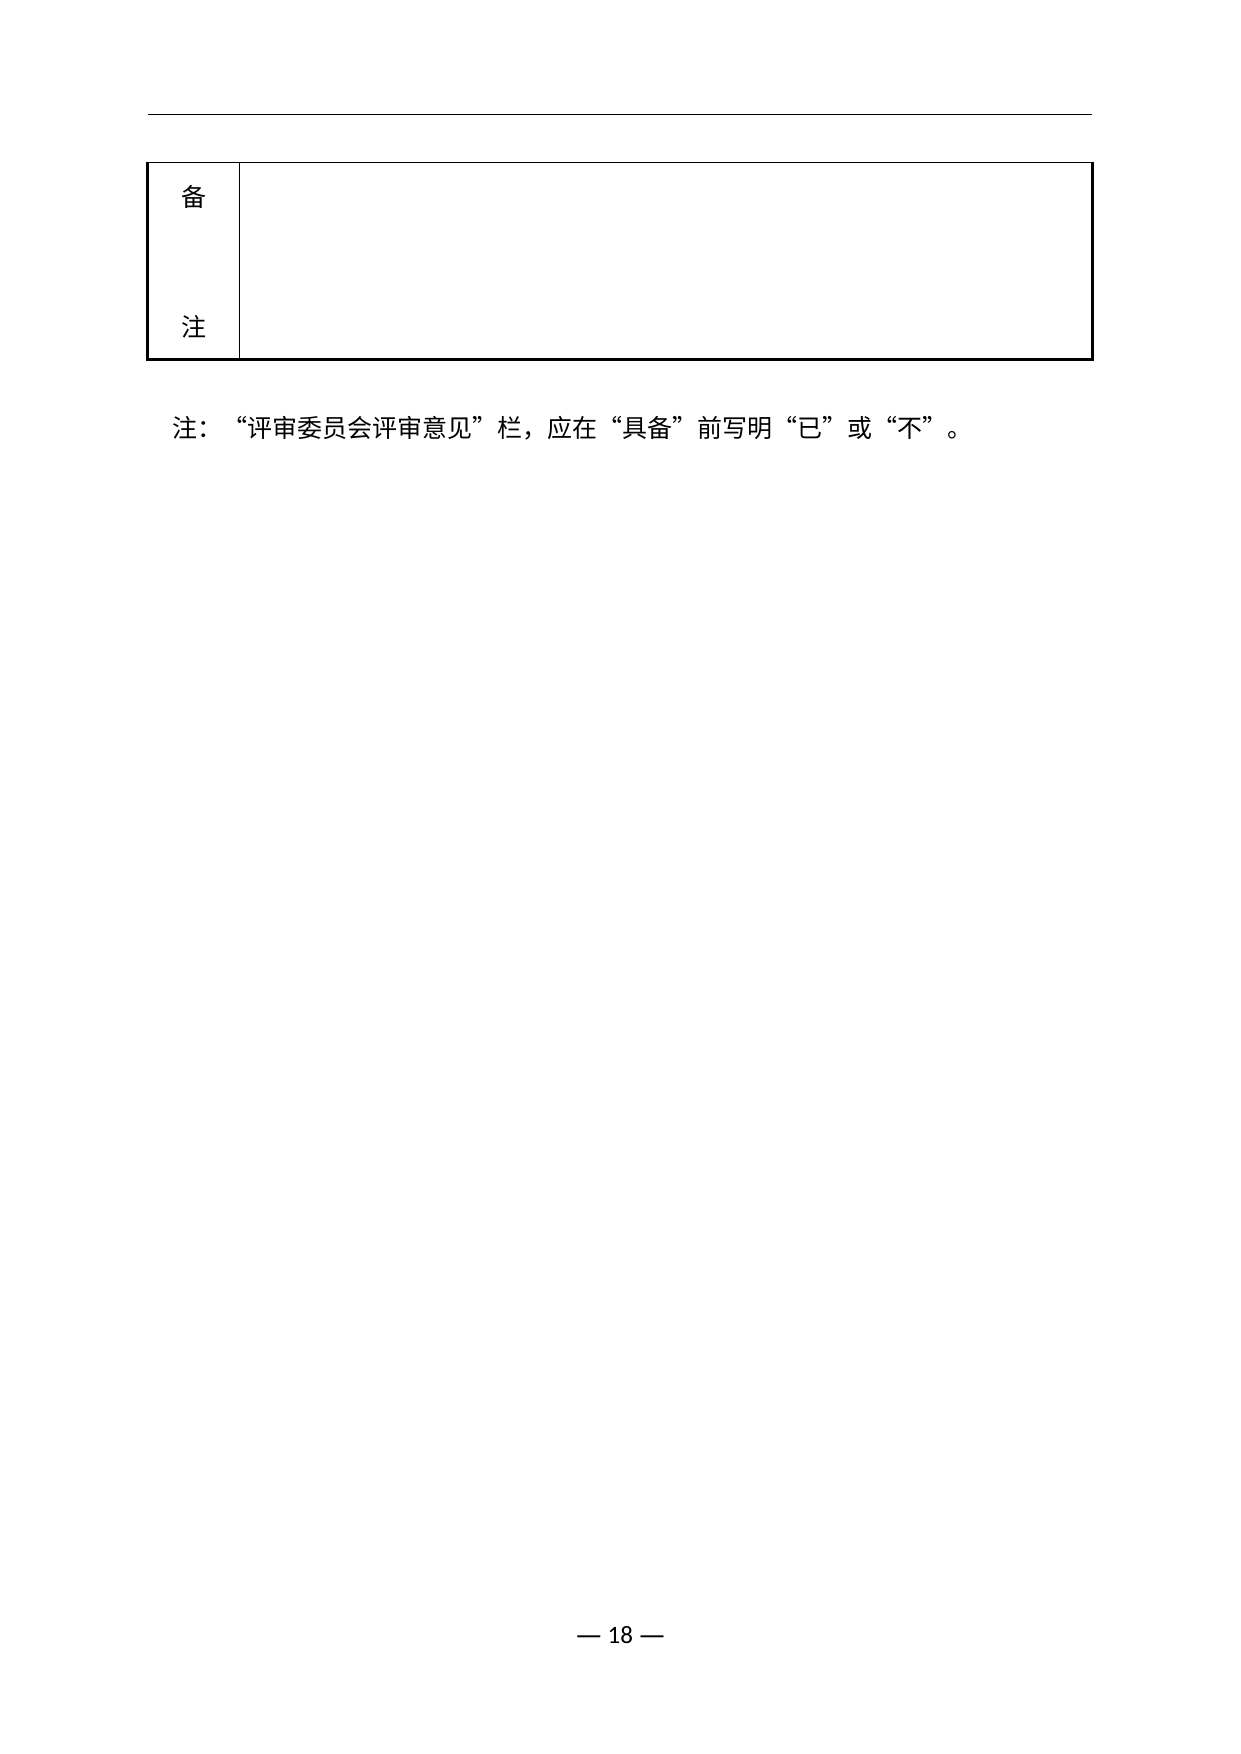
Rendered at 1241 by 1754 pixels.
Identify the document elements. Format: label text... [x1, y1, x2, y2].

text 注：“评审委员会评审意见”栏，应在“具备”前写明“已”或“不”。 [148, 394, 1092, 459]
table_cell [240, 163, 1091, 358]
table_cell 备 注 [149, 163, 239, 358]
